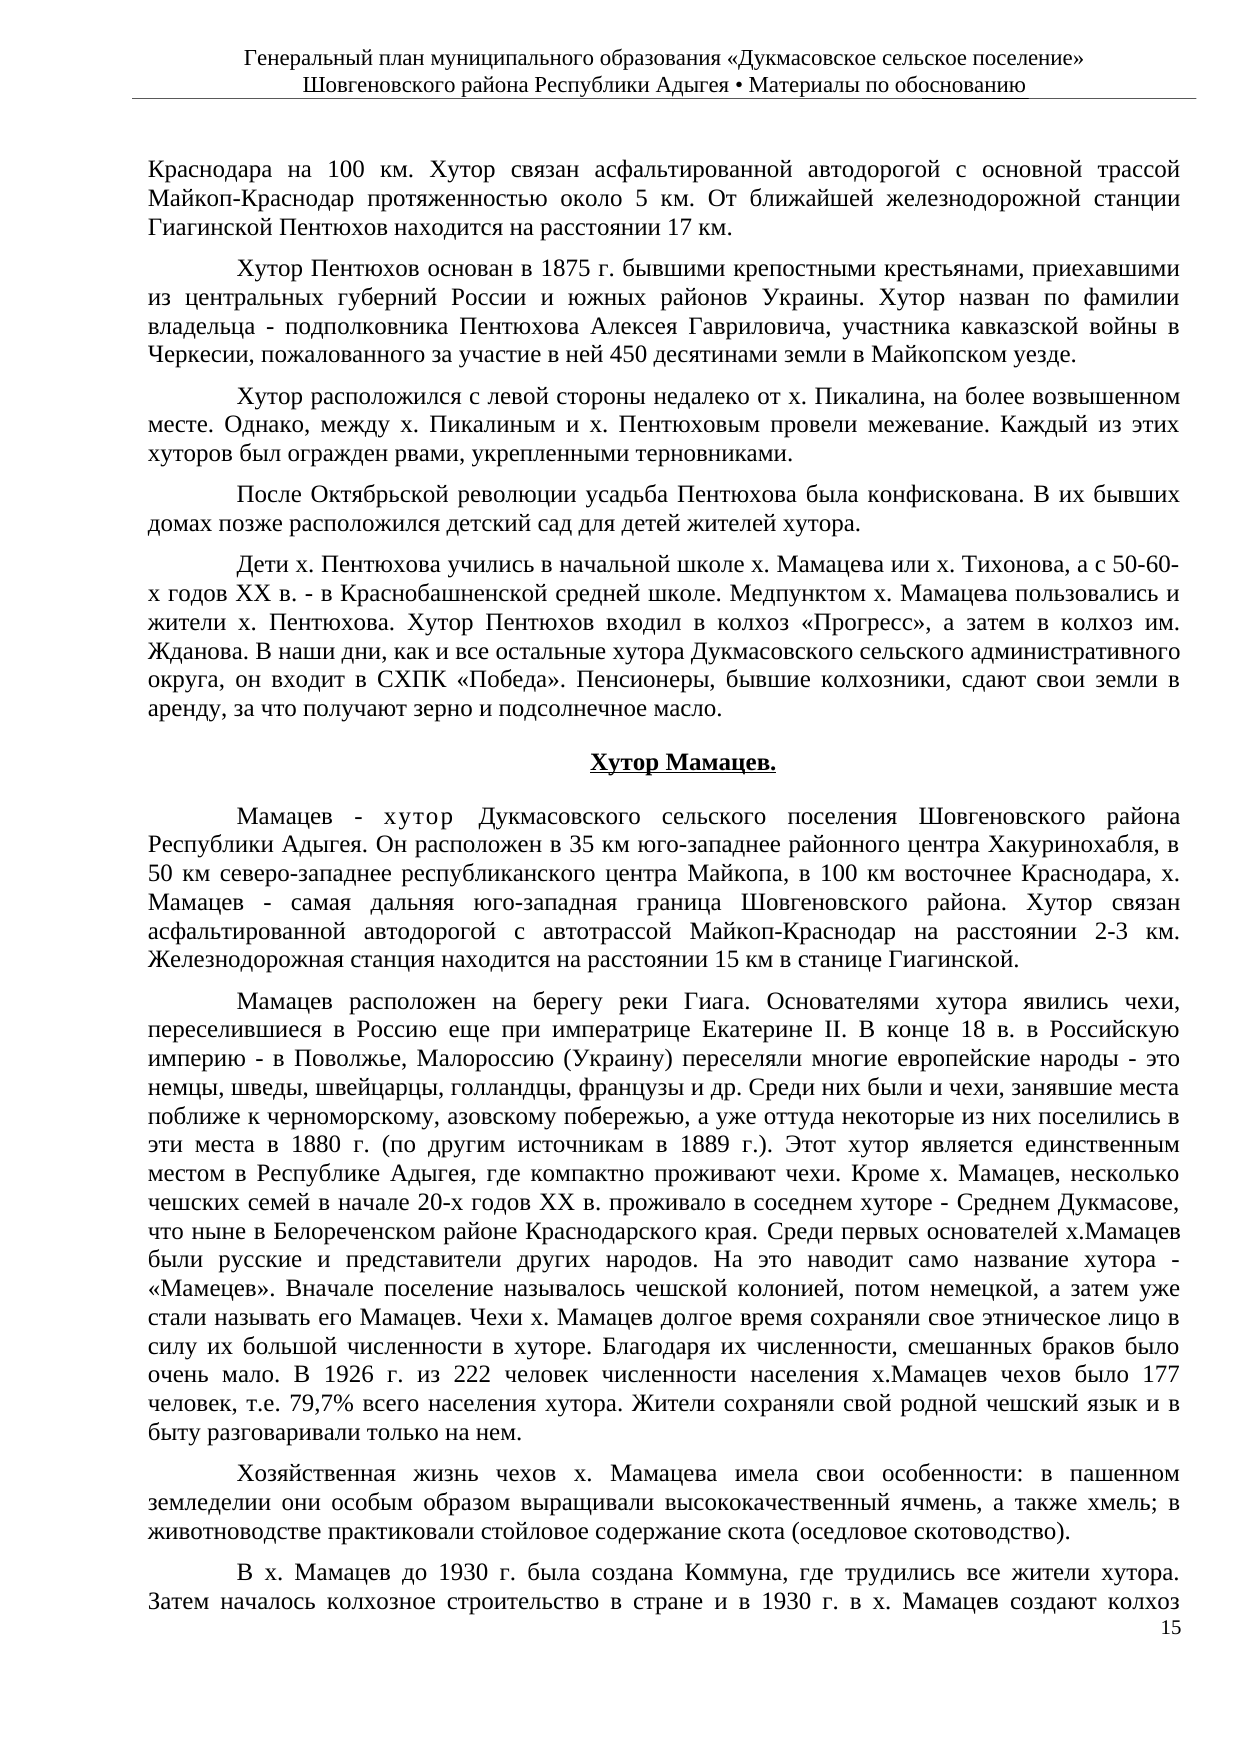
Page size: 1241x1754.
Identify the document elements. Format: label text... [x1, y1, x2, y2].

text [148, 154, 1181, 241]
text Дети х. Пентюхова учились в начальной школе х. Мамацева или х. Тихонова, а с 50-60-х годов XX в. - в Краснобашненской средней школе. Медпунктом х. Мамацева пользовались и жители х. Пентюхова. Хутор Пентюхов входил в колхоз «Прогресс», а затем в колхоз им. Жданова. В наши дни, как и все остальные хутора Дукмасовского сельского административного округа, он входит в СХПК «Победа». Пенсионеры, бывшие колхозники, сдают свои земли в аренду, за что получают зерно и подсолнечное масло. [148, 549, 1181, 722]
text Хозяйственная жизнь чехов х. Мамацева имела свои особенности: в пашенном земледелии они особым образом выращивали высококачественный ячмень, а также хмель; в животноводстве практиковали стойловое содержание скота (оседловое скотоводство). [148, 1458, 1181, 1544]
text Хутор Пентюхов основан в 1875 г. бывшими крепостными крестьянами, приехавшими из центральных губерний России и южных районов Украины. Хутор назван по фамилии владельца - подполковника Пентюхова Алексея Гавриловича, участника кавказской войны в Черкесии, пожалованного за участие в ней 450 десятинами земли в Майкопском уезде. [148, 253, 1181, 368]
text Мамацев - хутор Дукмасовского сельского поселения Шовгеновского района Республики Адыгея. Он расположен в 35 км юго-западнее районного центра Хакуринохабля, в 50 км северо-западнее республиканского центра Майкопа, в 100 км восточнее Краснодара, х. Мамацев - самая дальняя юго-западная граница Шовгеновского района. Хутор связан асфальтированной автодорогой с автотрассой Майкоп-Краснодар на расстоянии 2-3 км. Железнодорожная станция находится на расстоянии 15 км в станице Гиагинской. [148, 801, 1181, 973]
text Хутор расположился с левой стороны недалеко от х. Пикалина, на более возвышенном месте. Однако, между х. Пикалиным и х. Пентюховым провели межевание. Каждый из этих хуторов был огражден рвами, укрепленными терновниками. [148, 381, 1181, 467]
text Мамацев расположен на берегу реки Гиага. Основателями хутора явились чехи, переселившиеся в Россию еще при императрице Екатерине II. В конце 18 в. в Российскую империю - в Поволжье, Малороссию (Украину) переселяли многие европейские народы - это немцы, шведы, швейцарцы, голландцы, французы и др. Среди них были и чехи, занявшие места поближе к черноморскому, азовскому побережью, а уже оттуда некоторые из них поселились в эти места в 1880 г. (по другим источникам в 1889 г.). Этот хутор является единственным местом в Республике Адыгея, где компактно проживают чехи. Кроме х. Мамацев, несколько чешских семей в начале 20-х годов XX в. проживало в соседнем хуторе - Среднем Дукмасове, что ныне в Белореченском районе Краснодарского края. Cреди первых основателей х.Мамацев были русские и представители других народов. На это наводит само название хутора - «Мамецев». Вначале поселение называлось чешской колонией, потом немецкой, а затем уже стали называть его Мамацев. Чехи х. Мамацев долгое время сохраняли свое этническое лицо в силу их большой численности в хуторе. Благодаря их численности, смешанных браков было очень мало. В 1926 г. из 222 человек численности населения х.Мамацев чехов было 177 человек, т.е. 79,7% всего населения хутора. Жители сохраняли свой родной чешский язык и в быту разговаривали только на нем. [148, 986, 1181, 1446]
subtitle Хутор Мамацев. [185, 747, 1181, 776]
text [148, 1557, 1181, 1614]
text После Октябрьской революции усадьба Пентюхова была конфискована. В их бывших домах позже расположился детский сад для детей жителей хутора. [148, 479, 1181, 537]
